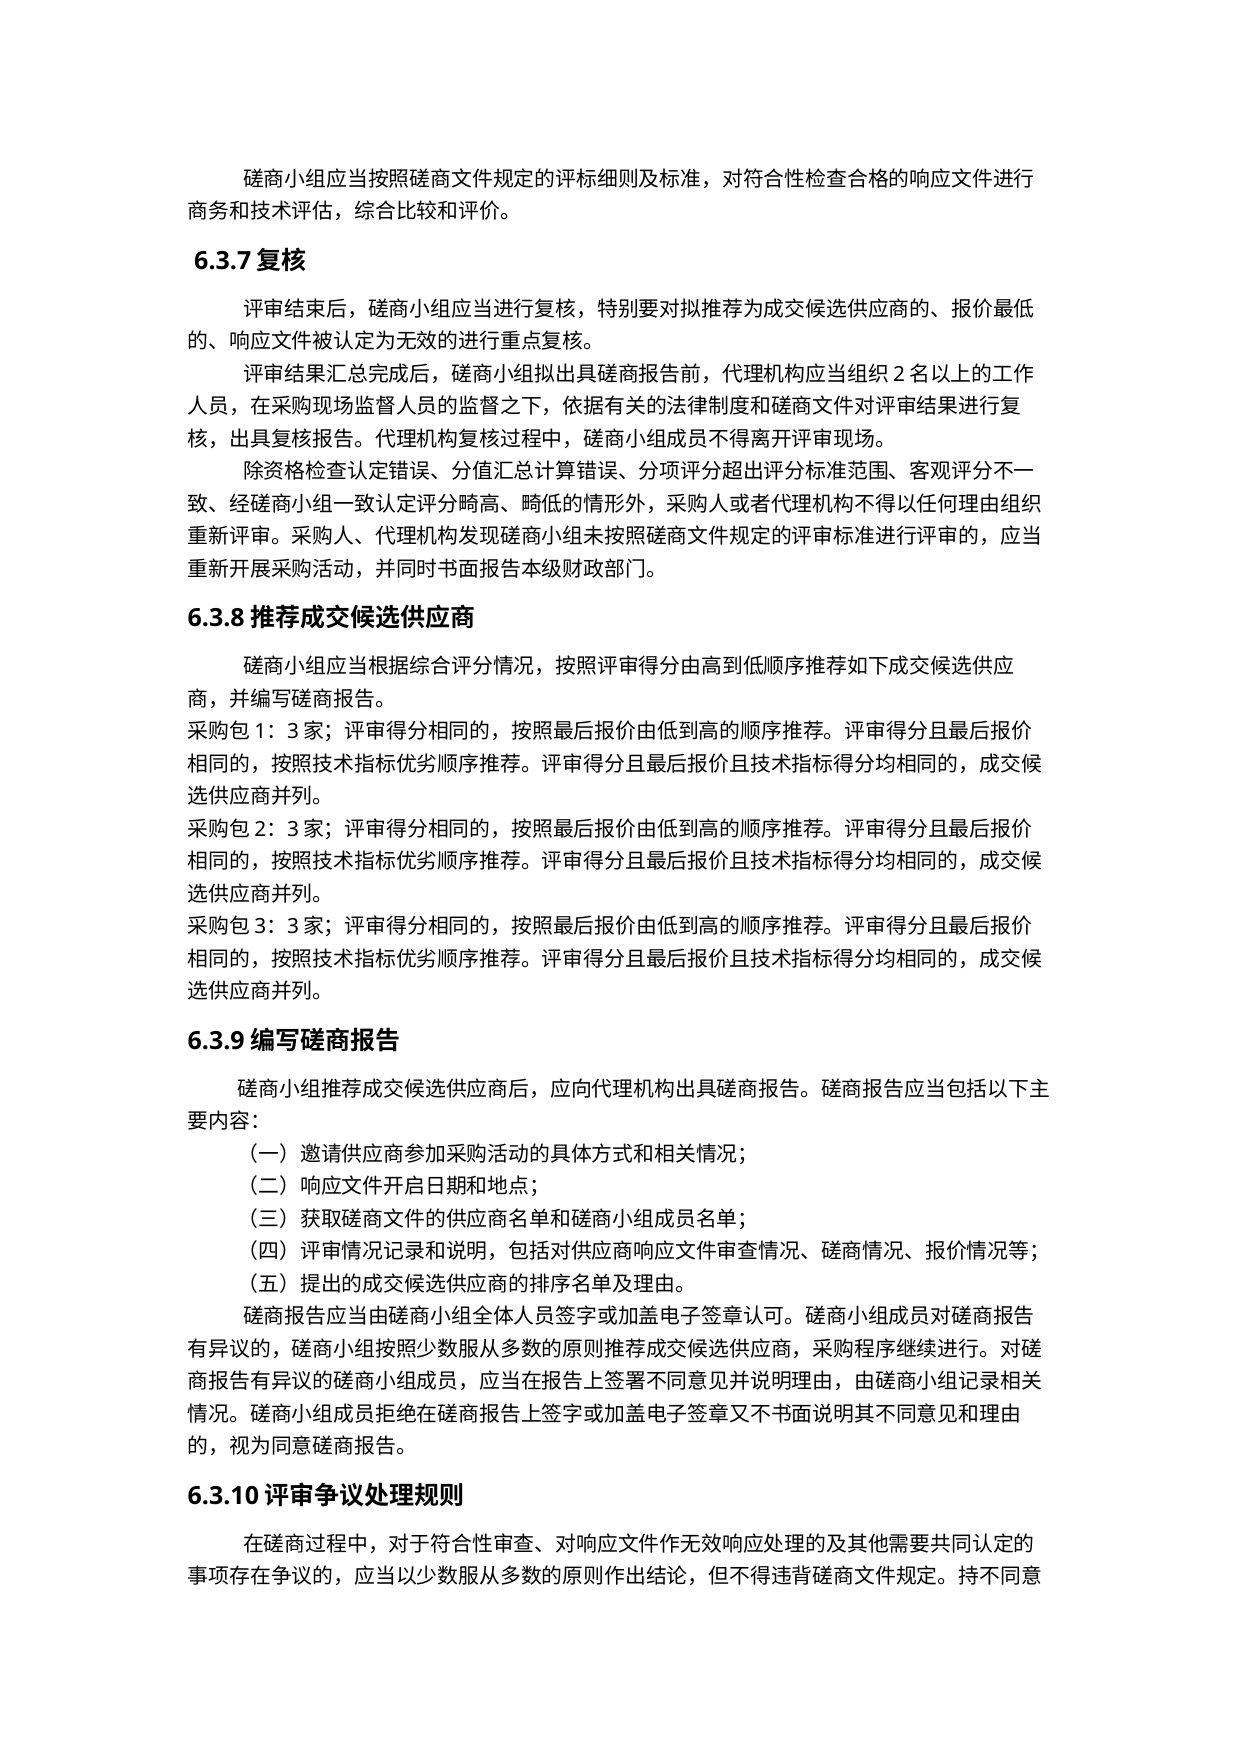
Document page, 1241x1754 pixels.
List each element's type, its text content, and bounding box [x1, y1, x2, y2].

text 6.3.10评审争议处理规则 [187, 1462, 1053, 1527]
text 磋商小组推荐成交候选供应商后，应向代理机构出具磋商报告。磋商报告应当包括以下主要内容： [187, 1072, 1053, 1137]
text 磋商小组应当根据综合评分情况，按照评审得分由高到低顺序推荐如下成交候选供应商，并编写磋商报告。 [187, 649, 1053, 714]
text 磋商报告应当由磋商小组全体人员签字或加盖电子签章认可。磋商小组成员对磋商报告有异议的，磋商小组按照少数服从多数的原则推荐成交候选供应商，采购程序继续进行。对磋商报告有异议的磋商小组成员，应当在报告上签署不同意见并说明理由，由磋商小组记录相关情况。磋商小组成员拒绝在磋商报告上签字或加盖电子签章又不书面说明其不同意见和理由的，视为同意磋商报告。 [187, 1299, 1053, 1462]
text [187, 1527, 1053, 1592]
text （一）邀请供应商参加采购活动的具体方式和相关情况； [187, 1137, 1053, 1169]
text 磋商小组应当按照磋商文件规定的评标细则及标准，对符合性检查合格的响应文件进行商务和技术评估，综合比较和评价。 [187, 162, 1053, 227]
text （二）响应文件开启日期和地点； [187, 1169, 1053, 1202]
text 6.3.9编写磋商报告 [187, 1007, 1053, 1072]
text 评审结果汇总完成后，磋商小组拟出具磋商报告前，代理机构应当组织2名以上的工作人员，在采购现场监督人员的监督之下，依据有关的法律制度和磋商文件对评审结果进行复核，出具复核报告。代理机构复核过程中，磋商小组成员不得离开评审现场。 [187, 357, 1053, 454]
text （三）获取磋商文件的供应商名单和磋商小组成员名单； [187, 1202, 1053, 1234]
text 采购包3：3家；评审得分相同的，按照最后报价由低到高的顺序推荐。评审得分且最后报价相同的，按照技术指标优劣顺序推荐。评审得分且最后报价且技术指标得分均相同的，成交候选供应商并列。 [187, 909, 1053, 1007]
text 6.3.7复核 [187, 227, 1053, 292]
text 采购包2：3家；评审得分相同的，按照最后报价由低到高的顺序推荐。评审得分且最后报价相同的，按照技术指标优劣顺序推荐。评审得分且最后报价且技术指标得分均相同的，成交候选供应商并列。 [187, 812, 1053, 909]
text 采购包1：3家；评审得分相同的，按照最后报价由低到高的顺序推荐。评审得分且最后报价相同的，按照技术指标优劣顺序推荐。评审得分且最后报价且技术指标得分均相同的，成交候选供应商并列。 [187, 714, 1053, 812]
text （五）提出的成交候选供应商的排序名单及理由。 [187, 1267, 1053, 1299]
text 6.3.8推荐成交候选供应商 [187, 584, 1053, 649]
text 除资格检查认定错误、分值汇总计算错误、分项评分超出评分标准范围、客观评分不一致、经磋商小组一致认定评分畸高、畸低的情形外，采购人或者代理机构不得以任何理由组织重新评审。采购人、代理机构发现磋商小组未按照磋商文件规定的评审标准进行评审的，应当重新开展采购活动，并同时书面报告本级财政部门。 [187, 454, 1053, 584]
text （四）评审情况记录和说明，包括对供应商响应文件审查情况、磋商情况、报价情况等； [187, 1234, 1053, 1267]
text 评审结束后，磋商小组应当进行复核，特别要对拟推荐为成交候选供应商的、报价最低的、响应文件被认定为无效的进行重点复核。 [187, 292, 1053, 357]
